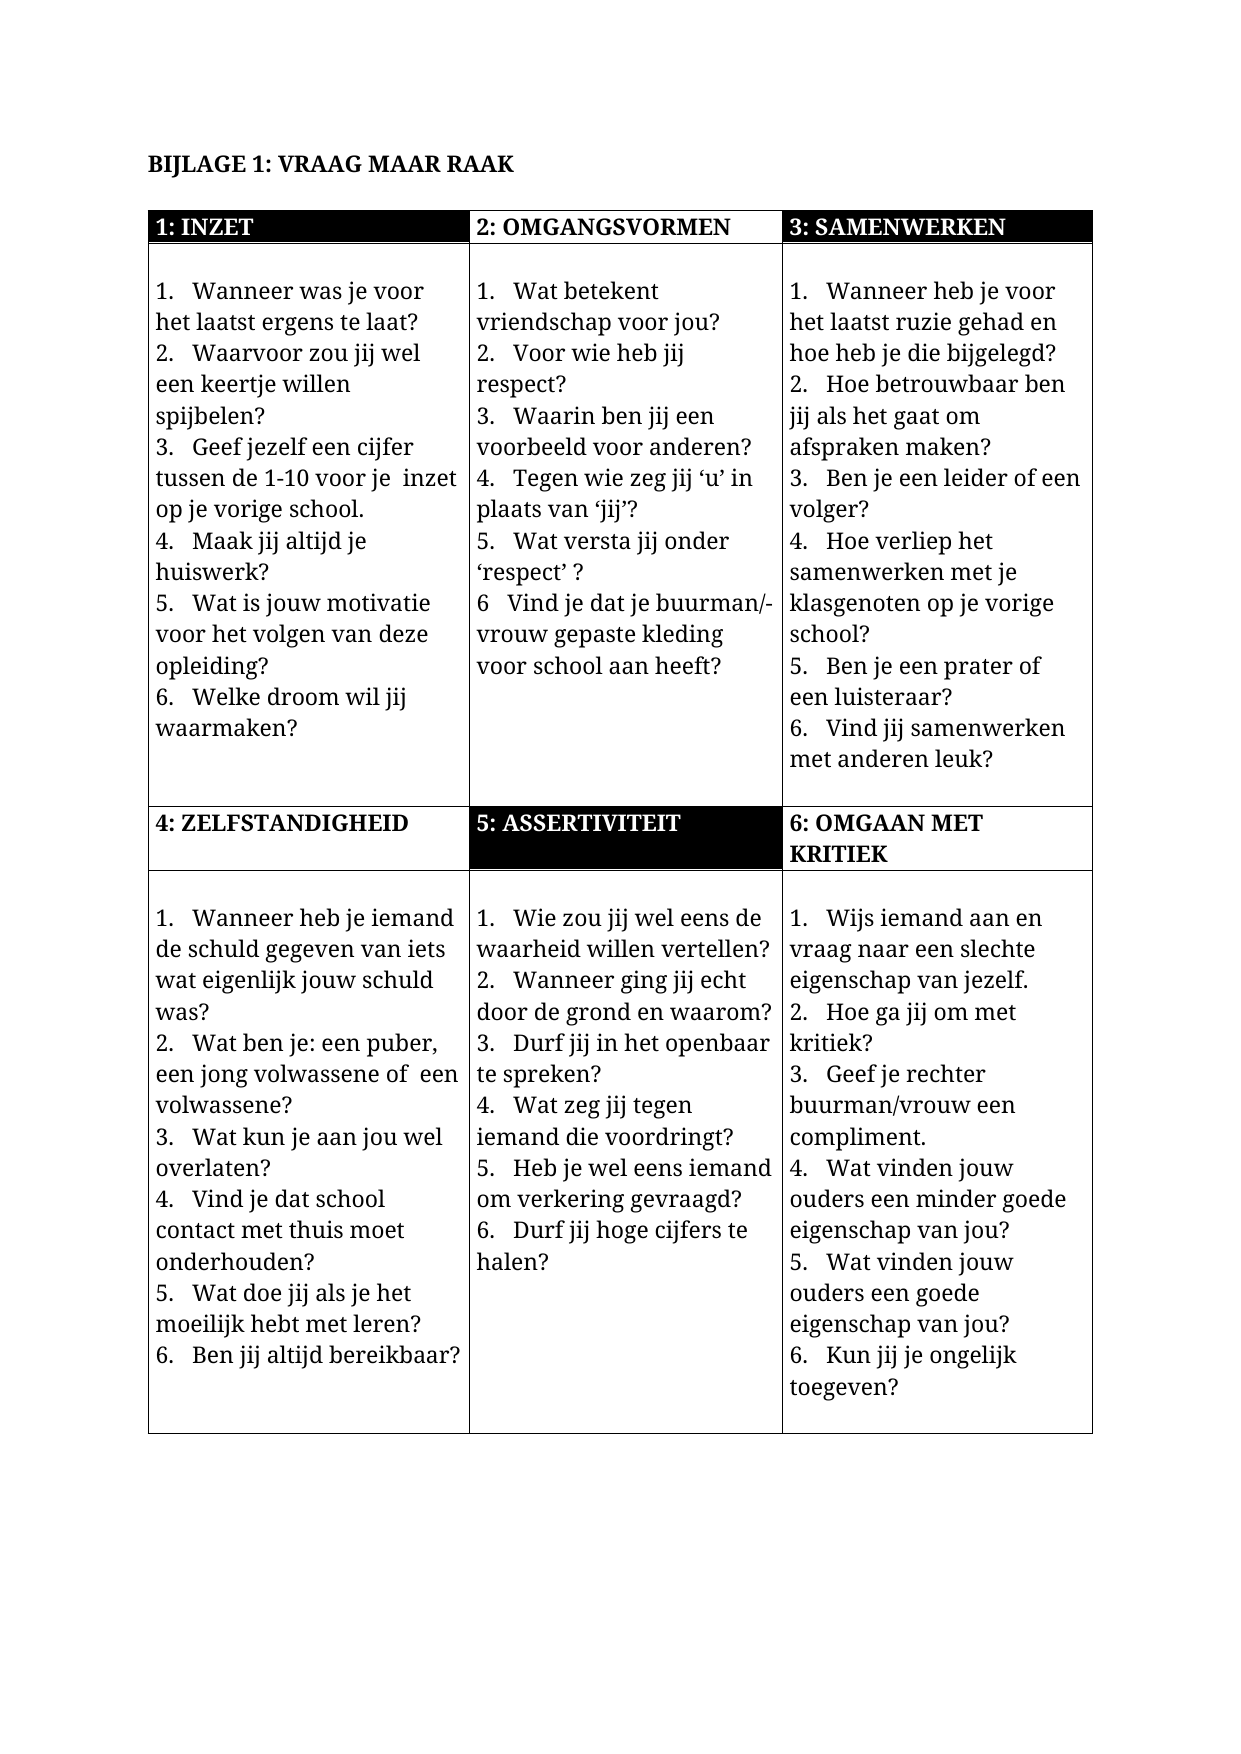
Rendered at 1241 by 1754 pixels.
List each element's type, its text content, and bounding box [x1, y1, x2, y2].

table_header 2: OMGANGSVORMEN [470, 211, 782, 242]
table_header 1: INZET [149, 211, 469, 242]
table_cell 1. Wat betekent vriendschap voor jou? 2. Voor wie heb jij respect? 3. Waarin ben jij een voorbeeld voor anderen? 4. Tegen wie zeg jij ‘u’ in plaats van ‘jij’? 5. Wat versta jij onder ‘respect’ ? 6 Vind je dat je buurman/-vrouw gepaste kleding voor school aan heeft? [470, 244, 782, 806]
table_cell 1. Wanneer was je voor het laatst ergens te laat? 2. Waarvoor zou jij wel een keertje willen spijbelen? 3. Geef jezelf een cijfer tussen de 1-10 voor je inzet op je vorige school. 4. Maak jij altijd je huiswerk? 5. Wat is jouw motivatie voor het volgen van deze opleiding? 6. Welke droom wil jij waarmaken? [149, 244, 469, 806]
table_cell 1. Wijs iemand aan en vraag naar een slechte eigenschap van jezelf. 2. Hoe ga jij om met kritiek? 3. Geef je rechter buurman/vrouw een compliment. 4. Wat vinden jouw ouders een minder goede eigenschap van jou? 5. Wat vinden jouw ouders een goede eigenschap van jou? 6. Kun jij je ongelijk toegeven? [783, 871, 1092, 1433]
table_cell 1. Wanneer heb je voor het laatst ruzie gehad en hoe heb je die bijgelegd? 2. Hoe betrouwbaar ben jij als het gaat om afspraken maken? 3. Ben je een leider of een volger? 4. Hoe verliep het samenwerken met je klasgenoten op je vorige school? 5. Ben je een prater of een luisteraar? 6. Vind jij samenwerken met anderen leuk? [783, 244, 1092, 806]
table_cell 5: ASSERTIVITEIT [470, 807, 782, 869]
table_cell 6: OMGAAN MET KRITIEK [783, 807, 1092, 869]
table_cell 1. Wie zou jij wel eens de waarheid willen vertellen? 2. Wanneer ging jij echt door de grond en waarom? 3. Durf jij in het openbaar te spreken? 4. Wat zeg jij tegen iemand die voordringt? 5. Heb je wel eens iemand om verkering gevraagd? 6. Durf jij hoge cijfers te halen? [470, 871, 782, 1433]
table_header 3: SAMENWERKEN [783, 211, 1092, 242]
table_cell 1. Wanneer heb je iemand de schuld gegeven van iets wat eigenlijk jouw schuld was? 2. Wat ben je: een puber, een jong volwassene of een volwassene? 3. Wat kun je aan jou wel overlaten? 4. Vind je dat school contact met thuis moet onderhouden? 5. Wat doe jij als je het moeilijk hebt met leren? 6. Ben jij altijd bereikbaar? [149, 871, 469, 1433]
text BIJLAGE 1: VRAAG MAAR RAAK [148, 148, 1093, 179]
table_cell 4: ZELFSTANDIGHEID [149, 807, 469, 869]
